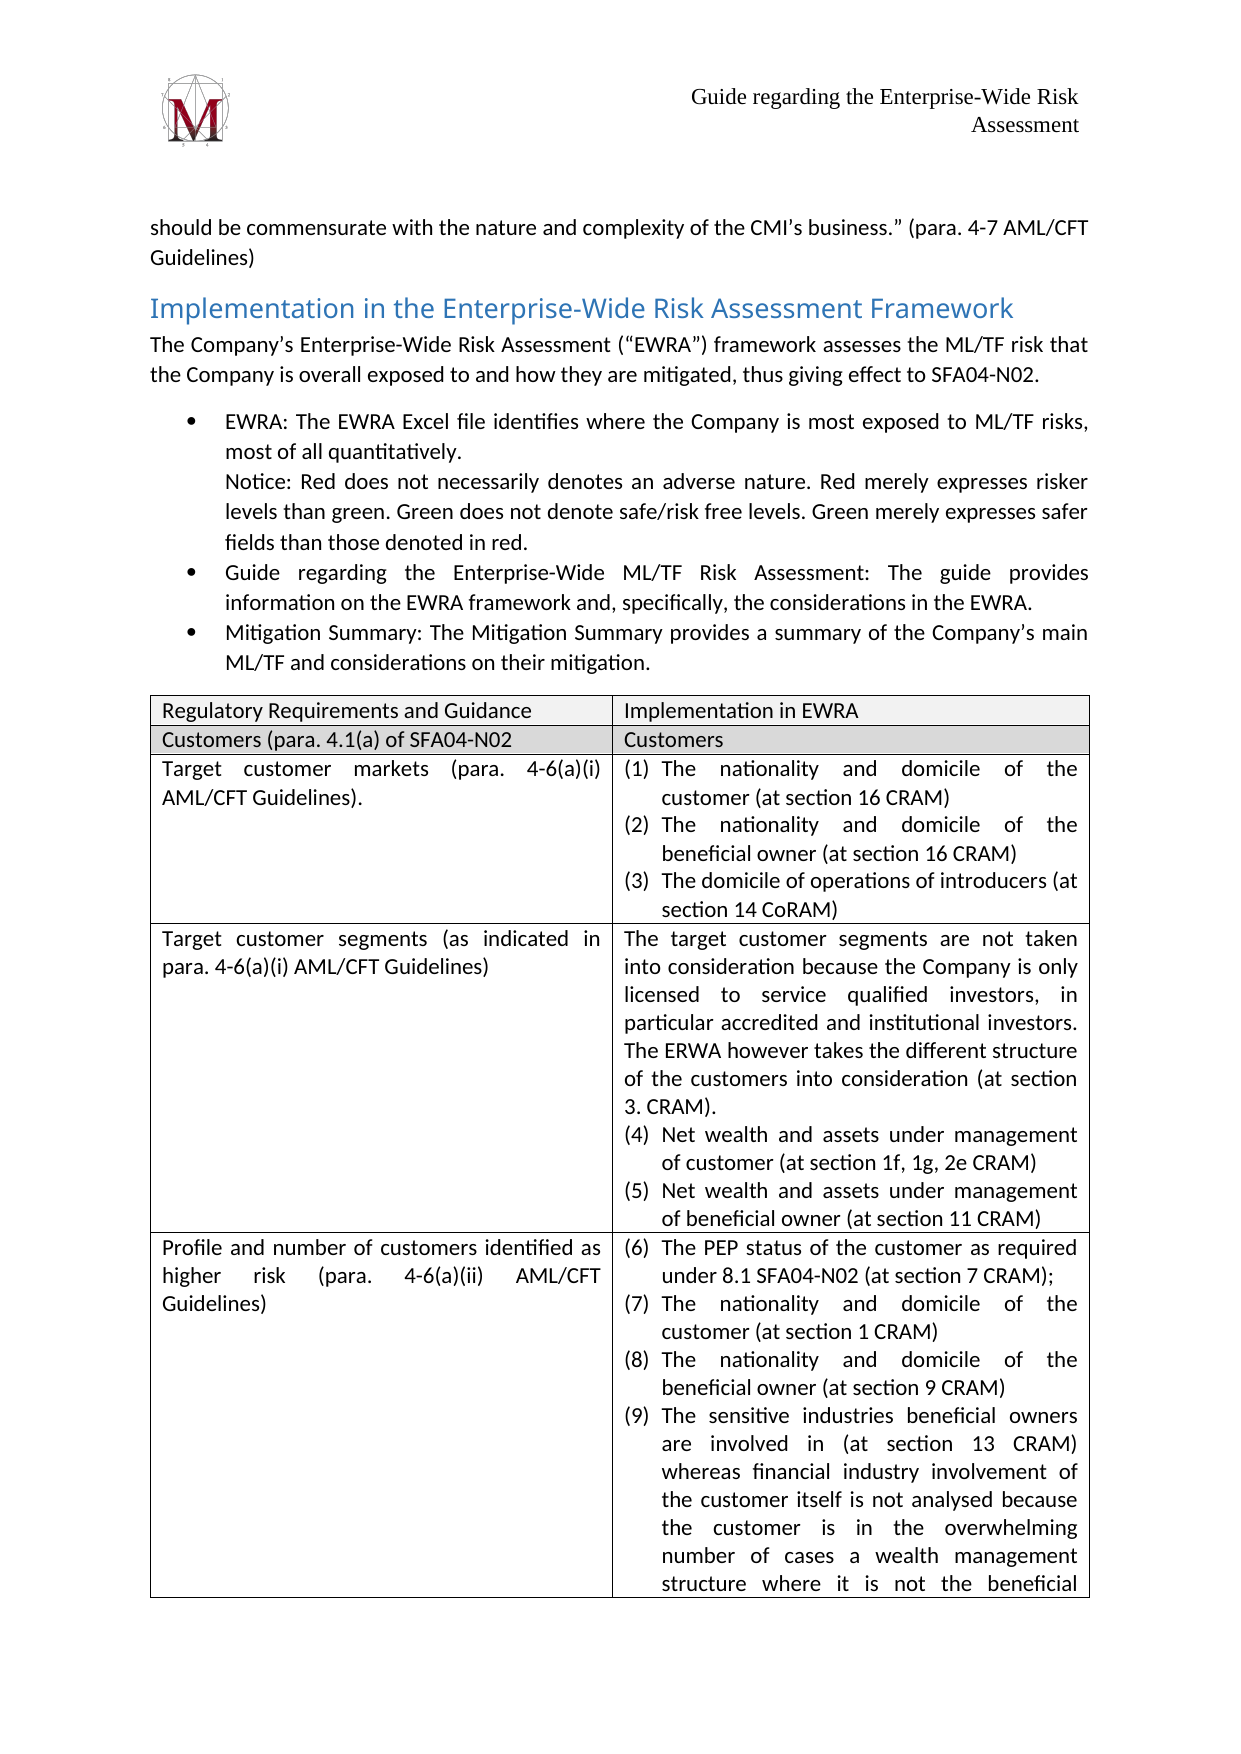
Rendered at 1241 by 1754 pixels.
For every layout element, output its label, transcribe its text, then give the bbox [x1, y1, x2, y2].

table_cell Profile and number of customers identified as higher risk (para. 4-6(a)(ii) AML/CFT Guidelines) [151, 1233, 612, 1597]
table_cell Customers [613, 726, 1089, 753]
table_cell Target customer segments (as indicated in para. 4-6(a)(i) AML/CFT Guidelines) [151, 924, 612, 1232]
table_header Implementation in EWRA [613, 696, 1089, 724]
list EWRA: The EWRA Excel file identifies where the Company is most exposed to ML/TF risks, most of all quantitatively. [187, 407, 1090, 465]
picture [153, 73, 238, 148]
list Mitigation Summary: The Mitigation Summary provides a summary of the Company’s main ML/TF and considerations on their mitigation. [187, 618, 1090, 677]
text The Company’s Enterprise-Wide Risk Assessment (“EWRA”) framework assesses the ML/TF risk that the Company is overall exposed to and how they are mitigated, thus giving effect to SFA04-N02. [150, 330, 1090, 388]
table_cell Target customer markets (para. 4-6(a)(i) AML/CFT Guidelines). [151, 755, 612, 923]
table_cell Customers (para. 4.1(a) of SFA04-N02 [151, 726, 612, 753]
list Guide regarding the Enterprise-Wide ML/TF Risk Assessment: The guide provides information on the EWRA framework and, specifically, the considerations in the EWRA. [187, 558, 1090, 616]
list Notice: Red does not necessarily denotes an adverse nature. Red merely expresses risker levels than green. Green does not denote safe/risk free levels. Green merely expresses safer fields than those denoted in red. [225, 467, 1090, 556]
subtitle Implementation in the Enterprise-Wide Risk Assessment Framework [150, 290, 1090, 327]
table_cell The nationality and domicile of the customer (at section 16 CRAM) The nationality and domicile of the beneficial owner (at section 16 CRAM) The domicile of operations of introducers (at section 14 CoRAM) [613, 755, 1089, 923]
table_cell The target customer segments are not taken into consideration because the Company is only licensed to service qualified investors, in particular accredited and institutional investors. The ERWA however takes the different structure of the customers into consideration (at section 3. CRAM). Net wealth and assets under management of customer (at section 1f, 1g, 2e CRAM) Net wealth and assets under management of beneficial owner (at section 11 CRAM) [613, 924, 1089, 1232]
table_header Regulatory Requirements and Guidance [151, 696, 612, 724]
